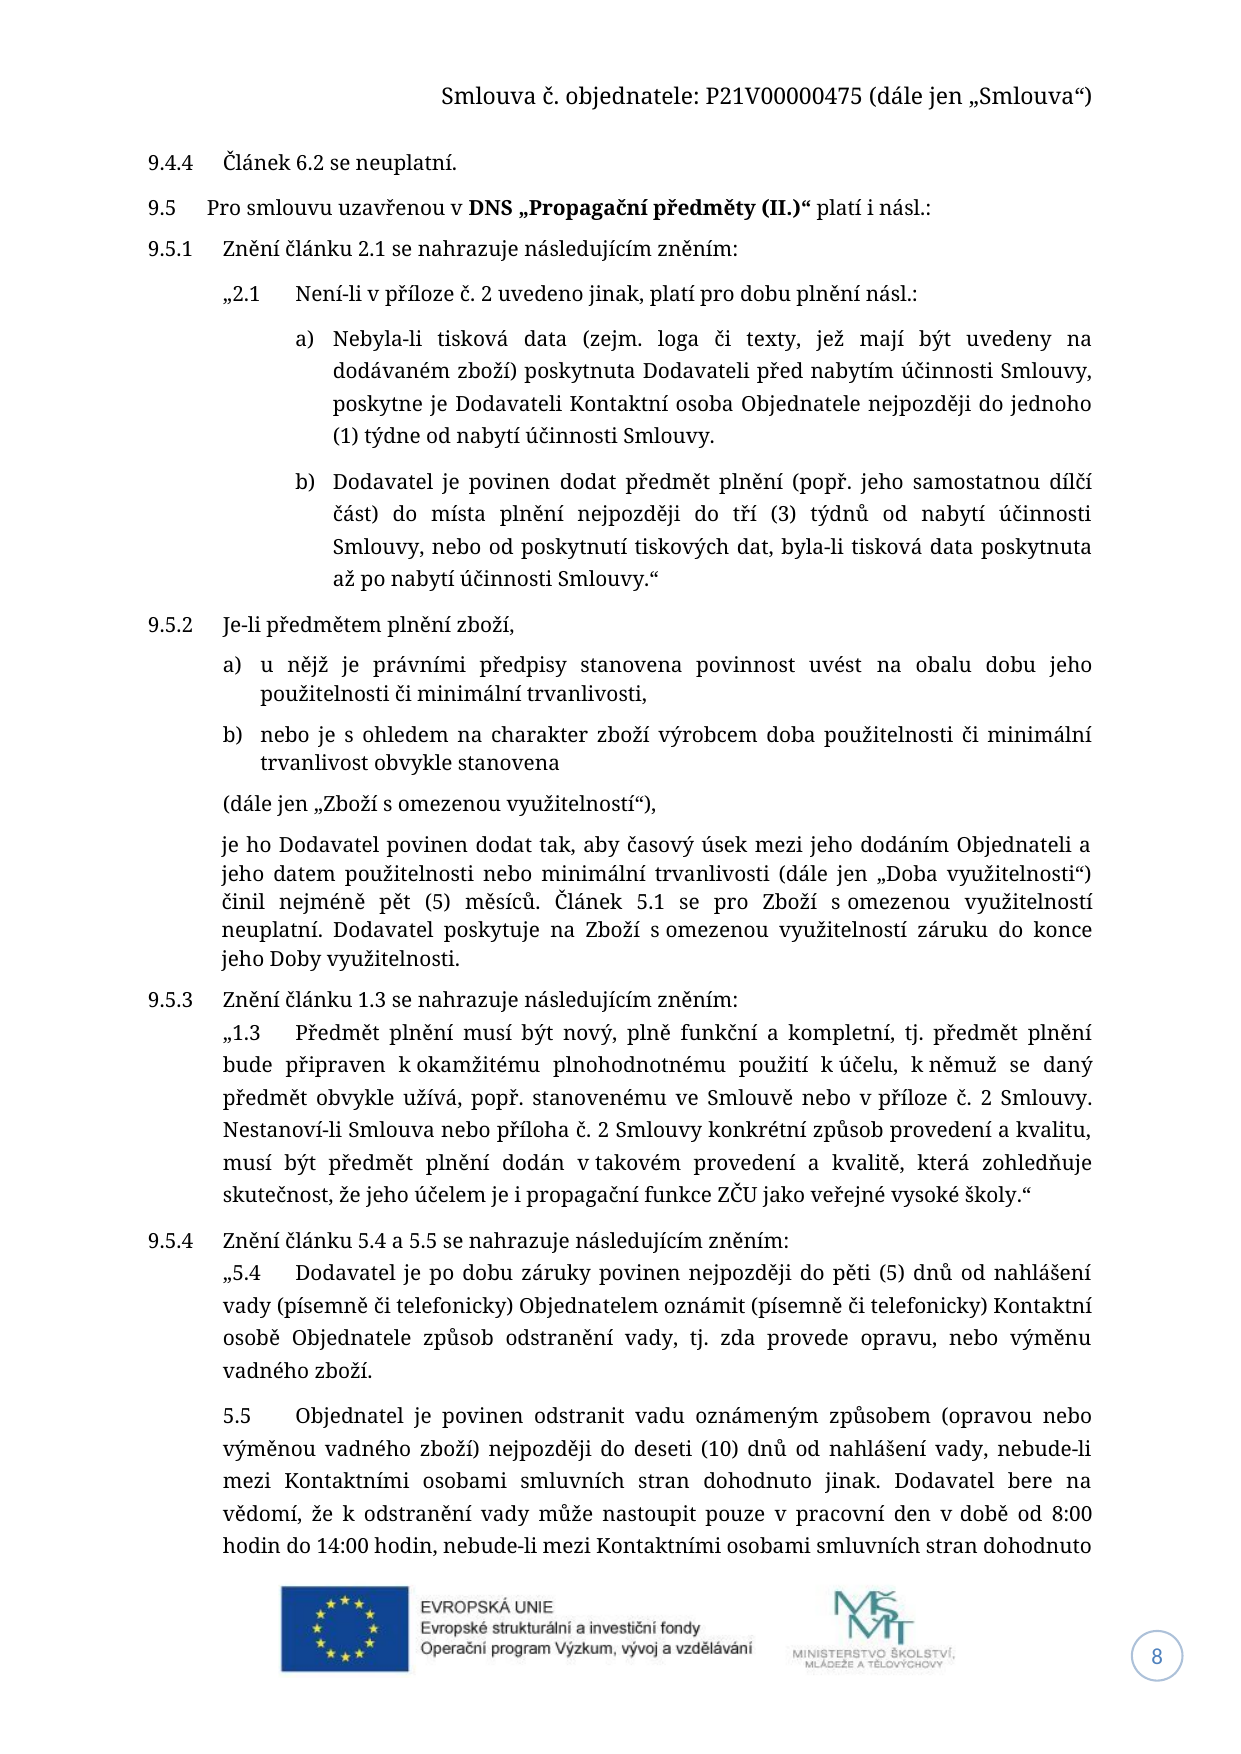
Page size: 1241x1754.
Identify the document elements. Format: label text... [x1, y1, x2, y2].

text (dále jen „Zboží s omezenou využitelností“), [223, 789, 1093, 818]
list Znění článku 2.1 se nahrazuje následujícím zněním: [148, 234, 1093, 262]
picture [278, 1581, 962, 1678]
list „2.1 Není-li v příloze č. 2 uvedeno jinak, platí pro dobu plnění násl.: [223, 279, 1093, 307]
list u nějž je právními předpisy stanovena povinnost uvést na obalu dobu jeho použitelnosti či minimální trvanlivosti, [223, 651, 1093, 707]
list nebo je s ohledem na charakter zboží výrobcem doba použitelnosti či minimální trvanlivost obvykle stanovena [223, 720, 1093, 777]
list „5.4 Dodavatel je po dobu záruky povinen nejpozději do pěti (5) dnů od nahlášení vady (písemně či telefonicky) Objednatelem oznámit (písemně či telefonicky) Kontaktní osobě Objednatele způsob odstranění vady, tj. zda provede opravu, nebo výměnu vadného zboží. [223, 1258, 1093, 1384]
list „1.3 Předmět plnění musí být nový, plně funkční a kompletní, tj. předmět plnění bude připraven k okamžitému plnohodnotnému použití k účelu, k němuž se daný předmět obvykle užívá, popř. stanovenému ve Smlouvě nebo v příloze č. 2 Smlouvy. Nestanoví-li Smlouva nebo příloha č. 2 Smlouvy konkrétní způsob provedení a kvalitu, musí být předmět plnění dodán v takovém provedení a kvalitě, která zohledňuje skutečnost, že jeho účelem je i propagační funkce ZČU jako veřejné vysoké školy.“ [223, 1018, 1093, 1209]
list Článek 6.2 se neuplatní. [148, 148, 1093, 176]
list Pro smlouvu uzavřenou v DNS „Propagační předměty (II.)“ platí i násl.: [148, 193, 1093, 221]
list Znění článku 1.3 se nahrazuje následujícím zněním: [148, 985, 1093, 1013]
list Znění článku 5.4 a 5.5 se nahrazuje následujícím zněním: [148, 1226, 1093, 1254]
list Je-li předmětem plnění zboží, [148, 610, 1093, 638]
text je ho Dodavatel povinen dodat tak, aby časový úsek mezi jeho dodáním Objednateli a jeho datem použitelnosti nebo minimální trvanlivosti (dále jen „Doba využitelnosti“) činil nejméně pět (5) měsíců. Článek 5.1 se pro Zboží s omezenou využitelností neuplatní. Dodavatel poskytuje na Zboží s omezenou využitelností záruku do konce jeho Doby využitelnosti. [221, 830, 1093, 972]
list Dodavatel je povinen dodat předmět plnění (popř. jeho samostatnou dílčí část) do místa plnění nejpozději do tří (3) týdnů od nabytí účinnosti Smlouvy, nebo od poskytnutí tiskových dat, byla-li tisková data poskytnuta až po nabytí účinnosti Smlouvy.“ [295, 467, 1093, 593]
list Nebyla-li tisková data (zejm. loga či texty, jež mají být uvedeny na dodávaném zboží) poskytnuta Dodavateli před nabytím účinnosti Smlouvy, poskytne je Dodavateli Kontaktní osoba Objednatele nejpozději do jednoho (1) týdne od nabytí účinnosti Smlouvy. [295, 324, 1093, 450]
